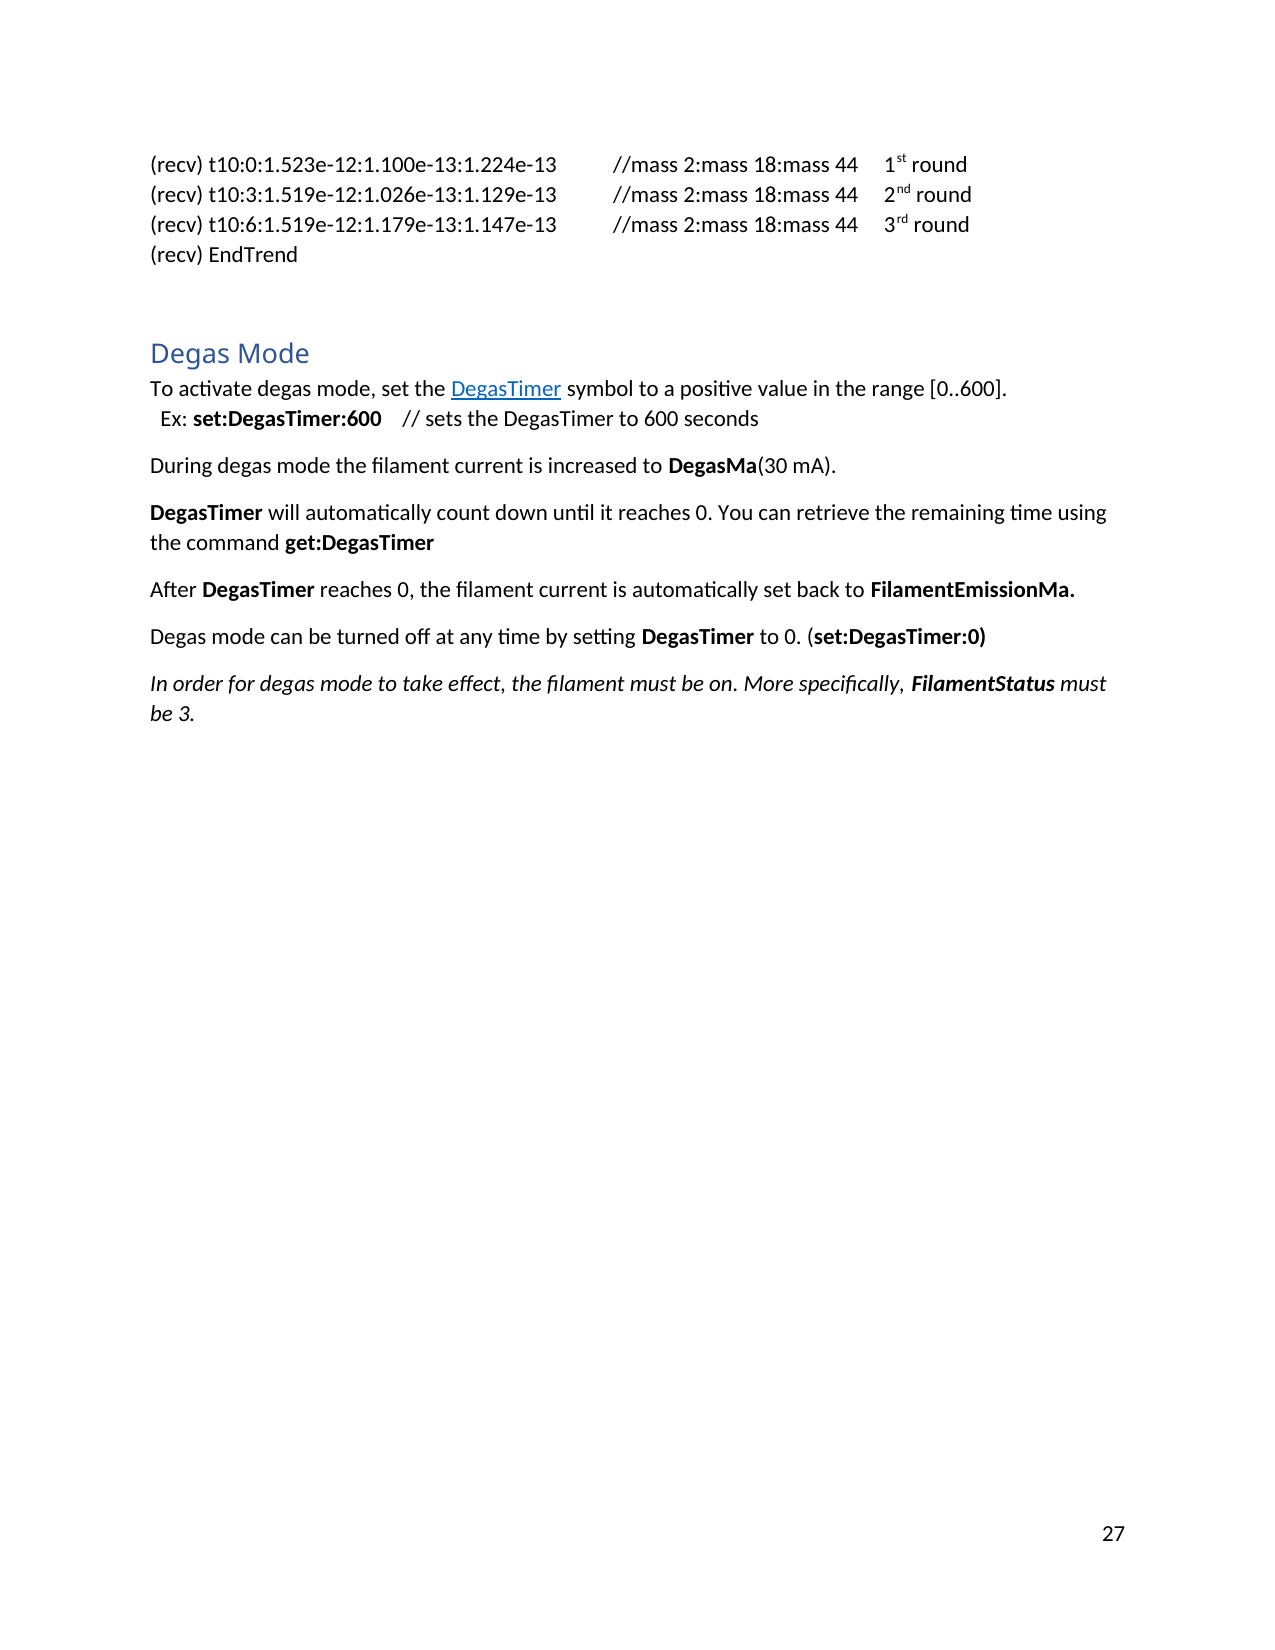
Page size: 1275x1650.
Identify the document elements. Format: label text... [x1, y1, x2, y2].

subtitle Degas Mode [150, 334, 1125, 371]
text In order for degas mode to take effect, the filament must be on. More specifically, FilamentStatus must be 3. [150, 669, 1125, 727]
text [150, 150, 1125, 269]
text To activate degas mode, set the DegasTimer symbol to a positive value in the range [0..600]. Ex: set:DegasTimer:600 // sets the DegasTimer to 600 seconds [150, 374, 1125, 432]
text DegasTimer will automatically count down until it reaches 0. You can retrieve the remaining time using the command get:DegasTimer [150, 498, 1125, 556]
text After DegasTimer reaches 0, the filament current is automatically set back to FilamentEmissionMa. [150, 575, 1125, 603]
text Degas mode can be turned off at any time by setting DegasTimer to 0. (set:DegasTimer:0) [150, 622, 1125, 650]
text During degas mode the filament current is increased to DegasMa(30 mA). [150, 451, 1125, 479]
